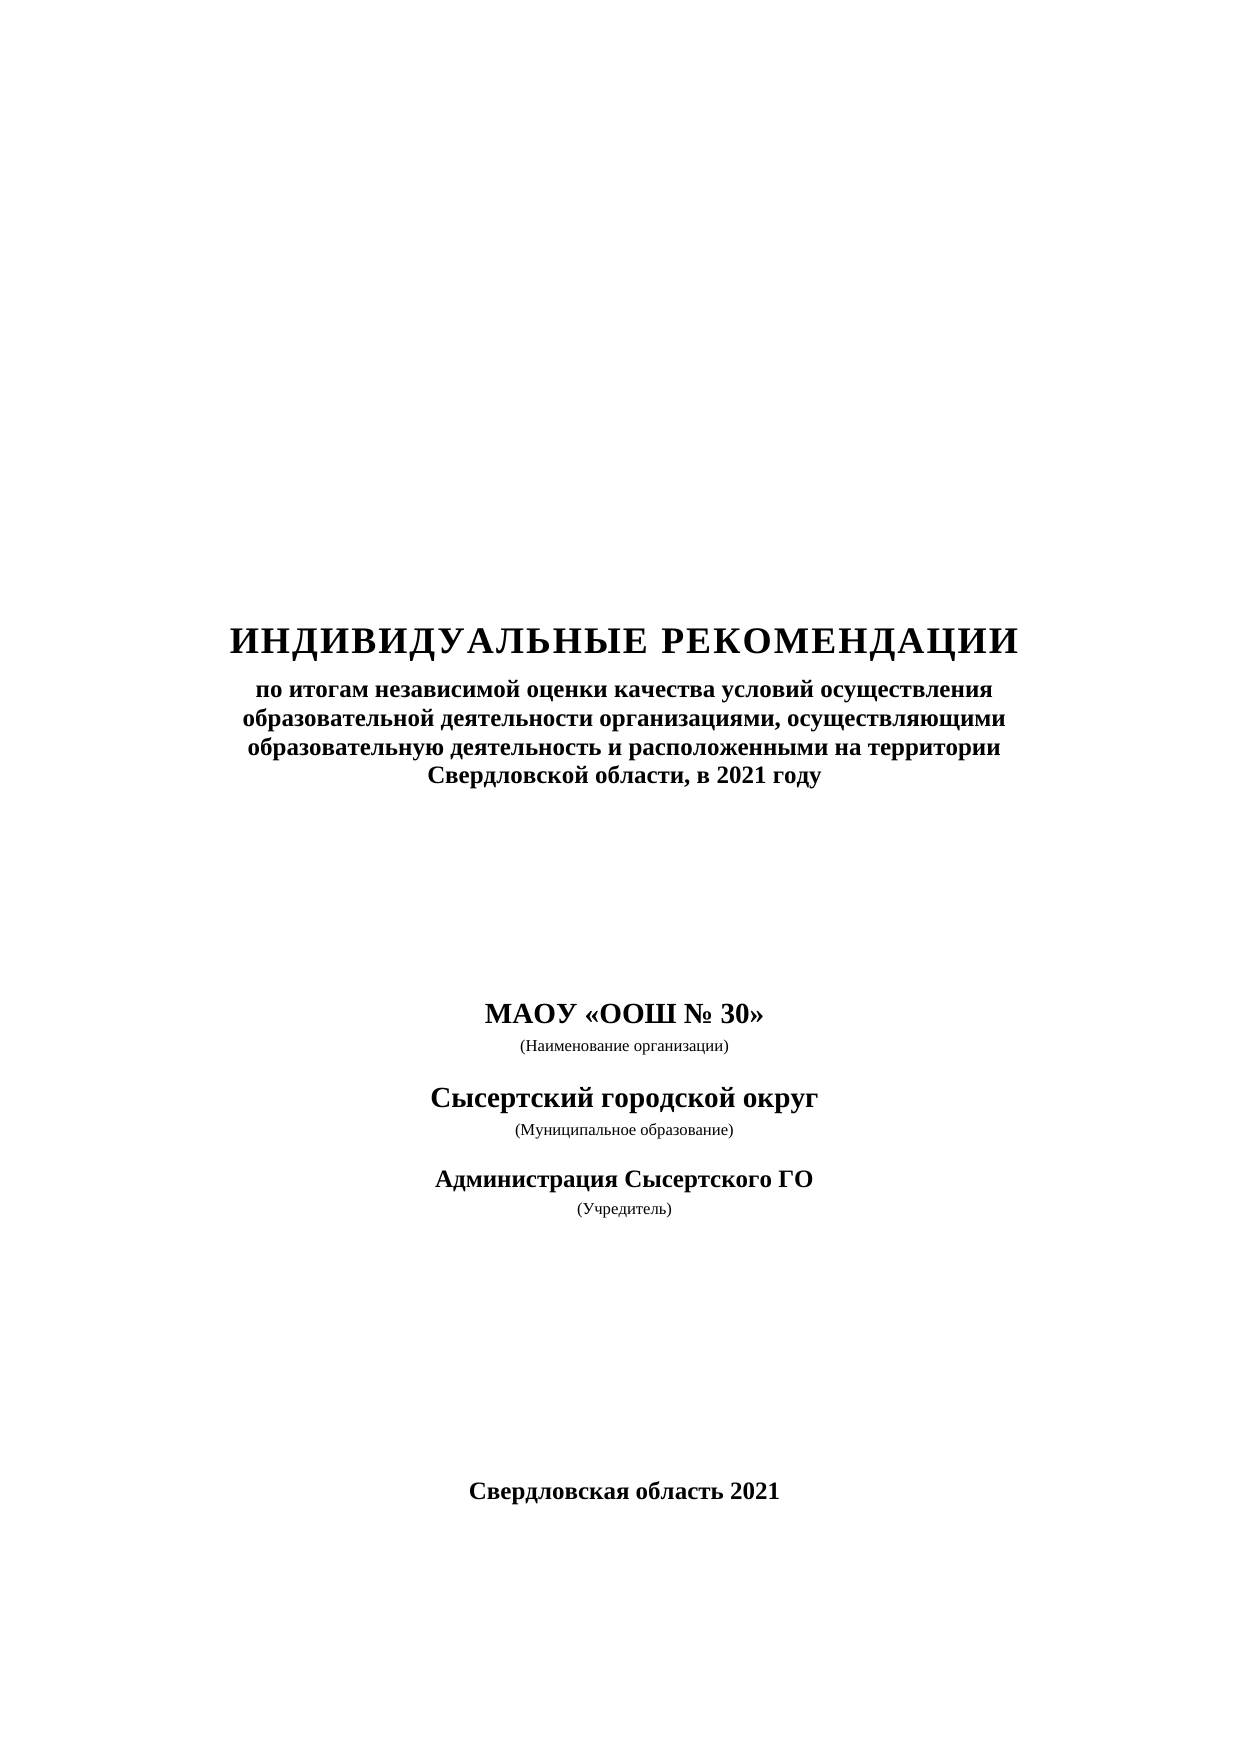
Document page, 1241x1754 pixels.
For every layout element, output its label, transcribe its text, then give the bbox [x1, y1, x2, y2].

text Администрация Сысертского ГО [177, 1164, 1071, 1193]
text (Учредитель) [177, 1199, 1071, 1218]
text (Наименование организации) [177, 1036, 1071, 1055]
text по итогам независимой оценки качества условий осуществления образовательной деятельности организациями, осуществляющими образовательную деятельность и расположенными на территории Свердловской области, в 2021 году [177, 674, 1071, 789]
text (Муниципальное образование) [177, 1120, 1071, 1139]
text Сысертский городской округ [177, 1080, 1071, 1114]
text Свердловская область 2021 [177, 1476, 1071, 1505]
text ИНДИВИДУАЛЬНЫЕ РЕКОМЕНДАЦИИ [177, 619, 1071, 662]
text МАОУ «ООШ № 30» [177, 996, 1071, 1030]
